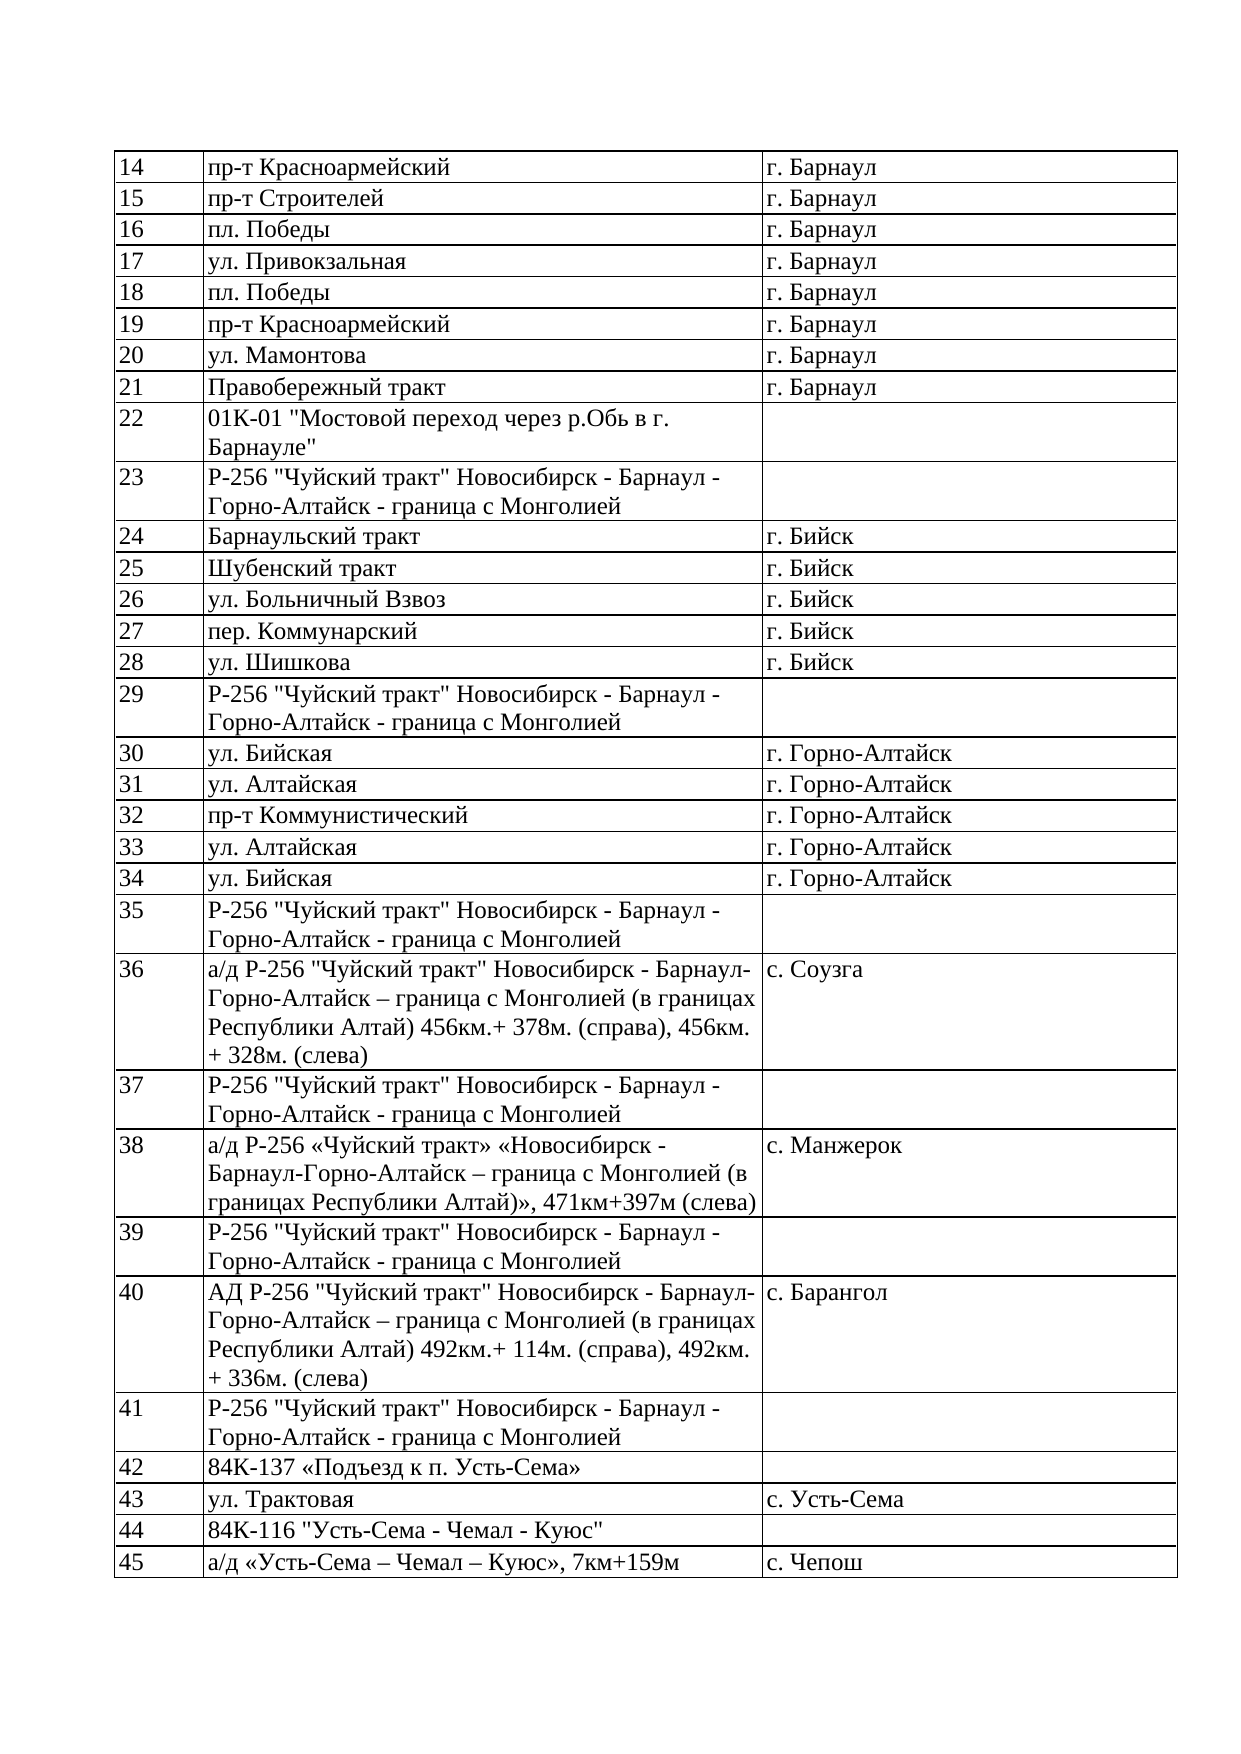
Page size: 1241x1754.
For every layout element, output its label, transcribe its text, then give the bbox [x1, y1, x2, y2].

table_cell 16 [115, 214, 203, 244]
table_cell г. Бийск [763, 614, 1177, 646]
table_cell г. Горно-Алтайск [763, 799, 1177, 831]
table_cell 42 [115, 1452, 203, 1482]
table_cell г. Барнаул [763, 307, 1177, 339]
table_cell 41 [115, 1393, 203, 1451]
table_cell г. Бийск [763, 551, 1177, 583]
table_cell 01К-01 "Мостовой переход через р.Обь в г. Барнауле" [204, 403, 762, 461]
table_cell пл. Победы [204, 215, 762, 244]
table_cell Р-256 "Чуйский тракт" Новосибирск - Барнаул - Горно-Алтайск - граница с Монголией [204, 895, 762, 952]
table_cell 32 [115, 800, 203, 831]
table_cell 24 [115, 521, 203, 551]
table_cell 22 [115, 403, 203, 461]
table_cell ул. Шишкова [204, 647, 762, 677]
table_cell пр-т Красноармейский [204, 309, 762, 339]
table_cell ул. Больничный Взвоз [204, 584, 762, 614]
table_cell 14 [115, 152, 203, 181]
table_cell 84К-116 "Усть-Сема - Чемал - Куюс" [204, 1515, 762, 1545]
table_cell г. Бийск [763, 520, 1177, 551]
table_cell г. Барнаул [763, 152, 1177, 181]
table_cell г. Горно-Алтайск [763, 831, 1177, 862]
table_cell 19 [115, 308, 203, 339]
table_cell Барнаульский тракт [204, 521, 762, 551]
table_cell АД Р-256 "Чуйский тракт" Новосибирск - Барнаул-Горно-Алтайск – граница с Монголией (в границах Республики Алтай) 492км.+ 114м. (справа), 492км.+ 336м. (слева) [204, 1277, 762, 1392]
table_cell 36 [115, 954, 203, 1069]
table_cell с. Усть-Сема [763, 1482, 1177, 1513]
table_cell 43 [115, 1483, 203, 1513]
table_cell 21 [115, 371, 203, 402]
table_cell а/д Р-256 "Чуйский тракт" Новосибирск - Барнаул-Горно-Алтайск – граница с Монголией (в границах Республики Алтай) 456км.+ 378м. (справа), 456км.+ 328м. (слева) [204, 954, 762, 1069]
table_cell [763, 677, 1177, 736]
table_cell 17 [115, 245, 203, 276]
table_cell Шубенский тракт [204, 553, 762, 583]
table_cell [763, 1451, 1177, 1482]
table_cell [763, 1392, 1177, 1451]
table_cell Р-256 "Чуйский тракт" Новосибирск - Барнаул - Горно-Алтайск - граница с Монголией [204, 1071, 762, 1128]
table_cell г. Барнаул [763, 181, 1177, 213]
table_cell [763, 1514, 1177, 1545]
table_cell 30 [115, 737, 203, 768]
table_cell 35 [115, 895, 203, 952]
table_cell г. Горно-Алтайск [763, 736, 1177, 768]
table_cell 23 [115, 462, 203, 520]
table_cell 84К-137 «Подъезд к п. Усть-Сема» [204, 1452, 762, 1482]
table_cell ул. Привокзальная [204, 246, 762, 276]
table_cell [763, 894, 1177, 952]
table_cell 45 [115, 1546, 203, 1576]
table_cell г. Барнаул [763, 213, 1177, 244]
table_cell с. Барангол [763, 1275, 1177, 1392]
table_cell а/д Р-256 «Чуйский тракт» «Новосибирск - Барнаул-Горно-Алтайск – граница с Монголией (в границах Республики Алтай)», 471км+397м (слева) [204, 1130, 762, 1216]
table_cell [763, 402, 1177, 461]
table_cell с. Соузга [763, 953, 1177, 1069]
table_cell г. Горно-Алтайск [763, 768, 1177, 799]
table_cell г. Барнаул [763, 244, 1177, 276]
table_cell с. Манжерок [763, 1128, 1177, 1216]
table_cell ул. Трактовая [204, 1484, 762, 1513]
table_cell г. Барнаул [763, 276, 1177, 307]
table_cell ул. Алтайская [204, 832, 762, 862]
table_cell 34 [115, 863, 203, 893]
table_cell г. Горно-Алтайск [763, 862, 1177, 893]
table_cell г. Бийск [763, 646, 1177, 677]
table_cell с. Чепош [763, 1545, 1177, 1576]
table_cell ул. Мамонтова [204, 340, 762, 370]
table_cell 40 [115, 1276, 203, 1392]
table_cell 15 [115, 183, 203, 213]
table_cell пер. Коммунарский [204, 616, 762, 646]
table_cell 31 [115, 769, 203, 799]
table_cell 29 [115, 678, 203, 736]
table_cell [763, 1069, 1177, 1128]
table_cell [204, 1547, 762, 1576]
table_cell [763, 1216, 1177, 1275]
table_cell г. Барнаул [763, 370, 1177, 402]
table_cell 39 [115, 1217, 203, 1275]
table_cell Р-256 "Чуйский тракт" Новосибирск - Барнаул - Горно-Алтайск - граница с Монголией [204, 679, 762, 736]
table_cell 28 [115, 647, 203, 677]
table_cell 44 [115, 1515, 203, 1545]
table_cell г. Барнаул [763, 339, 1177, 370]
table_cell [763, 461, 1177, 520]
table_cell Правобережный тракт [204, 372, 762, 402]
table_cell 38 [115, 1129, 203, 1216]
table_cell 18 [115, 277, 203, 307]
table_cell г. Бийск [763, 583, 1177, 614]
table_cell ул. Бийская [204, 864, 762, 893]
table_cell 33 [115, 832, 203, 862]
table_cell 20 [115, 340, 203, 370]
table_cell пр-т Коммунистический [204, 801, 762, 831]
table_cell 27 [115, 615, 203, 646]
table_cell 26 [115, 584, 203, 614]
table_cell пр-т Строителей [204, 183, 762, 213]
table_cell Р-256 "Чуйский тракт" Новосибирск - Барнаул - Горно-Алтайск - граница с Монголией [204, 1218, 762, 1275]
table_cell пр-т Красноармейский [204, 152, 762, 181]
table_cell 37 [115, 1070, 203, 1128]
table_cell 25 [115, 552, 203, 583]
table_cell ул. Бийская [204, 738, 762, 768]
table_cell ул. Алтайская [204, 769, 762, 799]
table_cell пл. Победы [204, 277, 762, 307]
table_cell Р-256 "Чуйский тракт" Новосибирск - Барнаул - Горно-Алтайск - граница с Монголией [204, 1393, 762, 1451]
table_cell Р-256 "Чуйский тракт" Новосибирск - Барнаул - Горно-Алтайск - граница с Монголией [204, 462, 762, 520]
